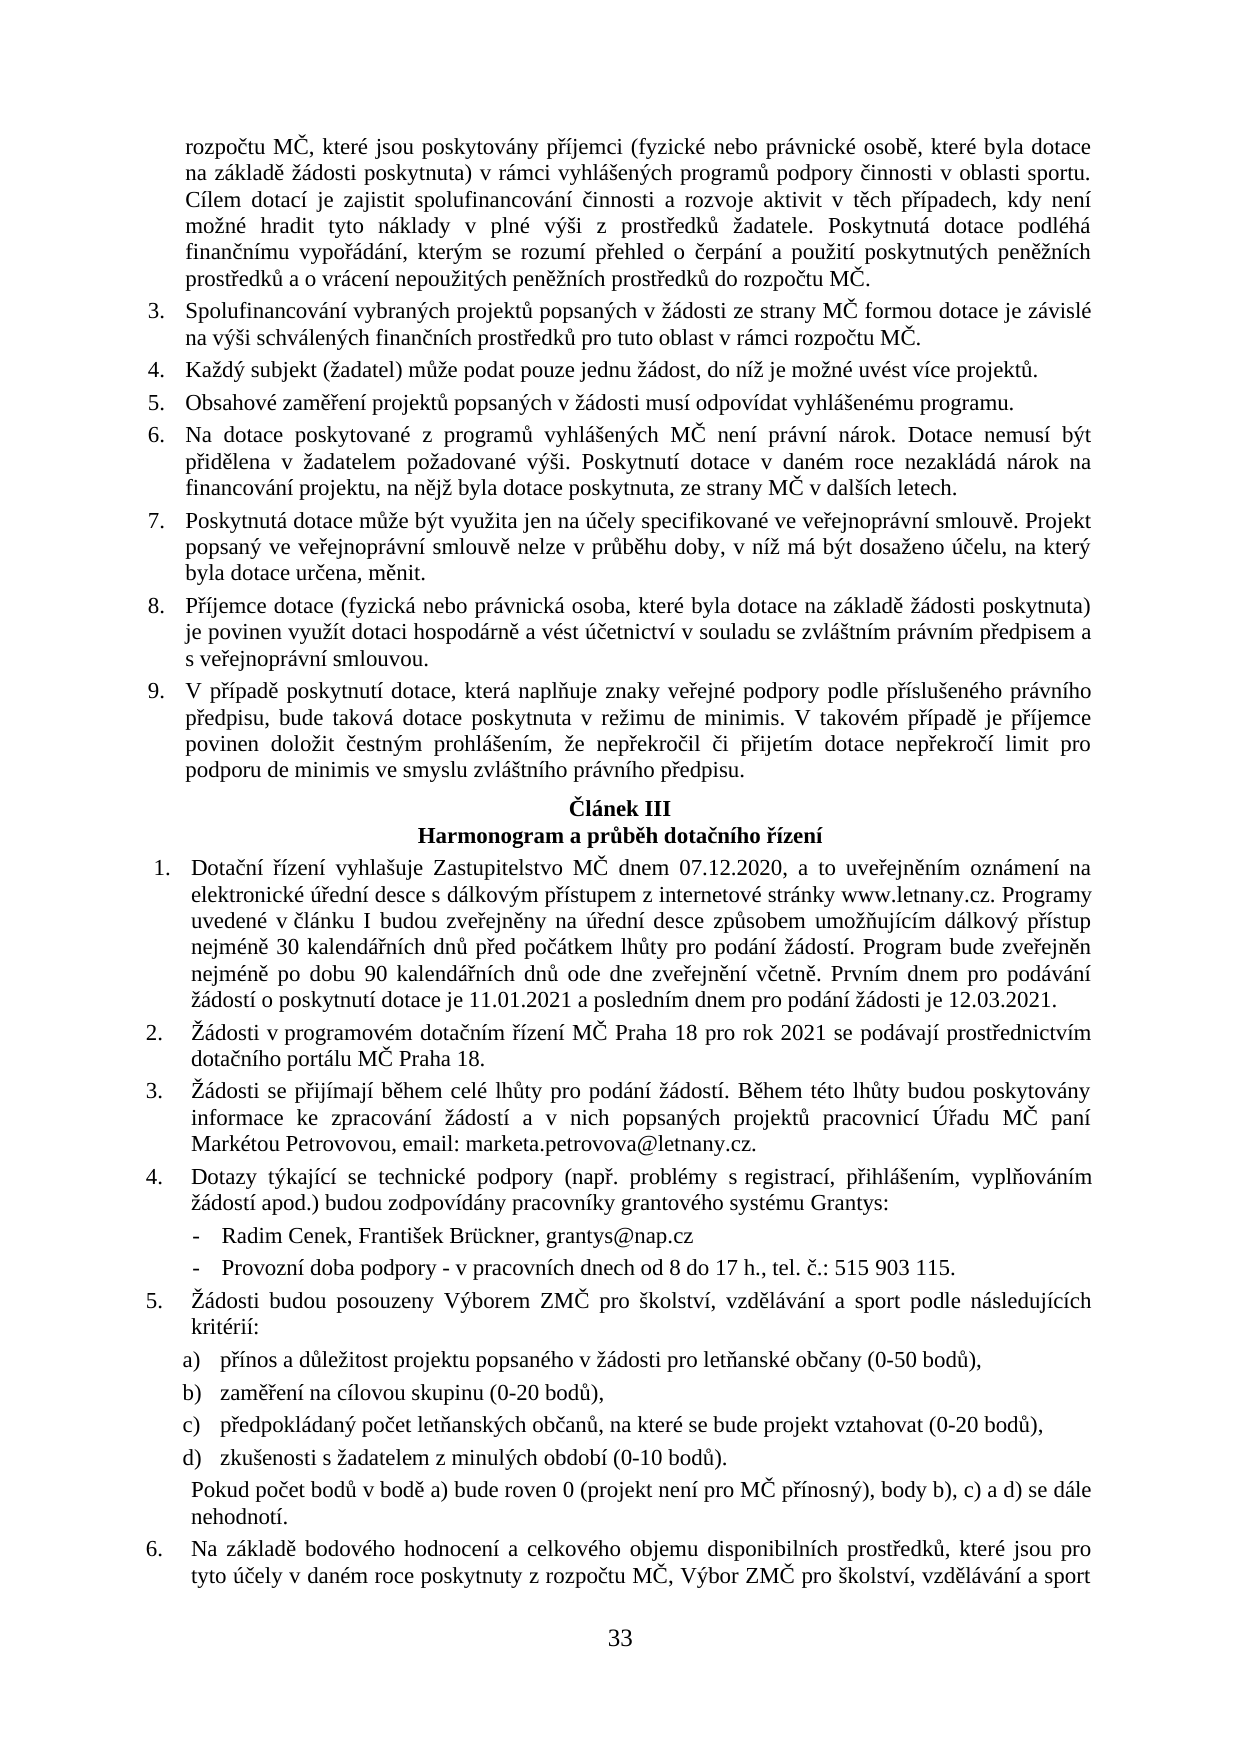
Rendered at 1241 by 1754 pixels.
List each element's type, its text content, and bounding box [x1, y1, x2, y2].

list V případě poskytnutí dotace, která naplňuje znaky veřejné podpory podle příslušeného právního předpisu, bude taková dotace poskytnuta v režimu de minimis. V takovém případě je příjemce povinen doložit čestným prohlášením, že nepřekročil či přijetím dotace nepřekročí limit pro podporu de minimis ve smyslu zvláštního právního předpisu. [148, 677, 1093, 783]
list Každý subjekt (žadatel) může podat pouze jednu žádost, do níž je možné uvést více projektů. [148, 356, 1093, 383]
list Obsahové zaměření projektů popsaných v žádosti musí odpovídat vyhlášenému programu. [148, 389, 1093, 415]
list zkušenosti s žadatelem z minulých období (0-10 bodů). [182, 1444, 1093, 1470]
list Žádosti v programovém dotačním řízení MČ Praha 18 pro rok 2021 se podávají prostřednictvím dotačního portálu MČ Praha 18. [146, 1019, 1093, 1071]
list Spolufinancování vybraných projektů popsaných v žádosti ze strany MČ formou dotace je závislé na výši schválených finančních prostředků pro tuto oblast v rámci rozpočtu MČ. [148, 297, 1093, 350]
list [146, 1535, 1093, 1588]
list Žádosti budou posouzeny Výborem ZMČ pro školství, vzdělávání a sport podle následujících kritérií: [146, 1287, 1093, 1340]
list přínos a důležitost projektu popsaného v žádosti pro letňanské občany (0-50 bodů), [182, 1346, 1093, 1372]
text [148, 133, 1093, 291]
list Dotační řízení vyhlašuje Zastupitelstvo MČ dnem 07.12.2020, a to uveřejněním oznámení na elektronické úřední desce s dálkovým přístupem z internetové stránky www.letnany.cz. Programy uvedené v článku I budou zveřejněny na úřední desce způsobem umožňujícím dálkový přístup nejméně 30 kalendářních dnů před počátkem lhůty pro podání žádostí. Program bude zveřejněn nejméně po dobu 90 kalendářních dnů ode dne zveřejnění včetně. Prvním dnem pro podávání žádostí o poskytnutí dotace je 11.01.2021 a posledním dnem pro podání žádosti je 12.03.2021. [153, 854, 1093, 1012]
text Harmonogram a průběh dotačního řízení [148, 822, 1093, 848]
subtitle Článek III [148, 795, 1092, 822]
list Poskytnutá dotace může být využita jen na účely specifikované ve veřejnoprávní smlouvě. Projekt popsaný ve veřejnoprávní smlouvě nelze v průběhu doby, v níž má být dosaženo účelu, na který byla dotace určena, měnit. [148, 507, 1093, 586]
list Na dotace poskytované z programů vyhlášených MČ není právní nárok. Dotace nemusí být přidělena v žadatelem požadované výši. Poskytnutí dotace v daném roce nezakládá nárok na financování projektu, na nějž byla dotace poskytnuta, ze strany MČ v dalších letech. [148, 421, 1093, 501]
list Radim Cenek, František Brückner, grantys@nap.cz [192, 1222, 1093, 1248]
list Dotazy týkající se technické podpory (např. problémy s registrací, přihlášením, vyplňováním žádostí apod.) budou zodpovídány pracovníky grantového systému Grantys: [146, 1163, 1093, 1216]
list předpokládaný počet letňanských občanů, na které se bude projekt vztahovat (0-20 bodů), [182, 1411, 1093, 1438]
list zaměření na cílovou skupinu (0-20 bodů), [182, 1379, 1093, 1405]
list Žádosti se přijímají během celé lhůty pro podání žádostí. Během této lhůty budou poskytovány informace ke zpracování žádostí a v nich popsaných projektů pracovnicí Úřadu MČ paní Markétou Petrovovou, email: marketa.petrovova@letnany.cz. [146, 1078, 1093, 1157]
list Příjemce dotace (fyzická nebo právnická osoba, které byla dotace na základě žádosti poskytnuta) je povinen využít dotaci hospodárně a vést účetnictví v souladu se zvláštním právním předpisem a s veřejnoprávní smlouvou. [148, 592, 1093, 671]
list Provozní doba podpory - v pracovních dnech od 8 do 17 h., tel. č.: 515 903 115. [192, 1254, 1093, 1281]
text Pokud počet bodů v bodě a) bude roven 0 (projekt není pro MČ přínosný), body b), c) a d) se dále nehodnotí. [191, 1476, 1093, 1529]
